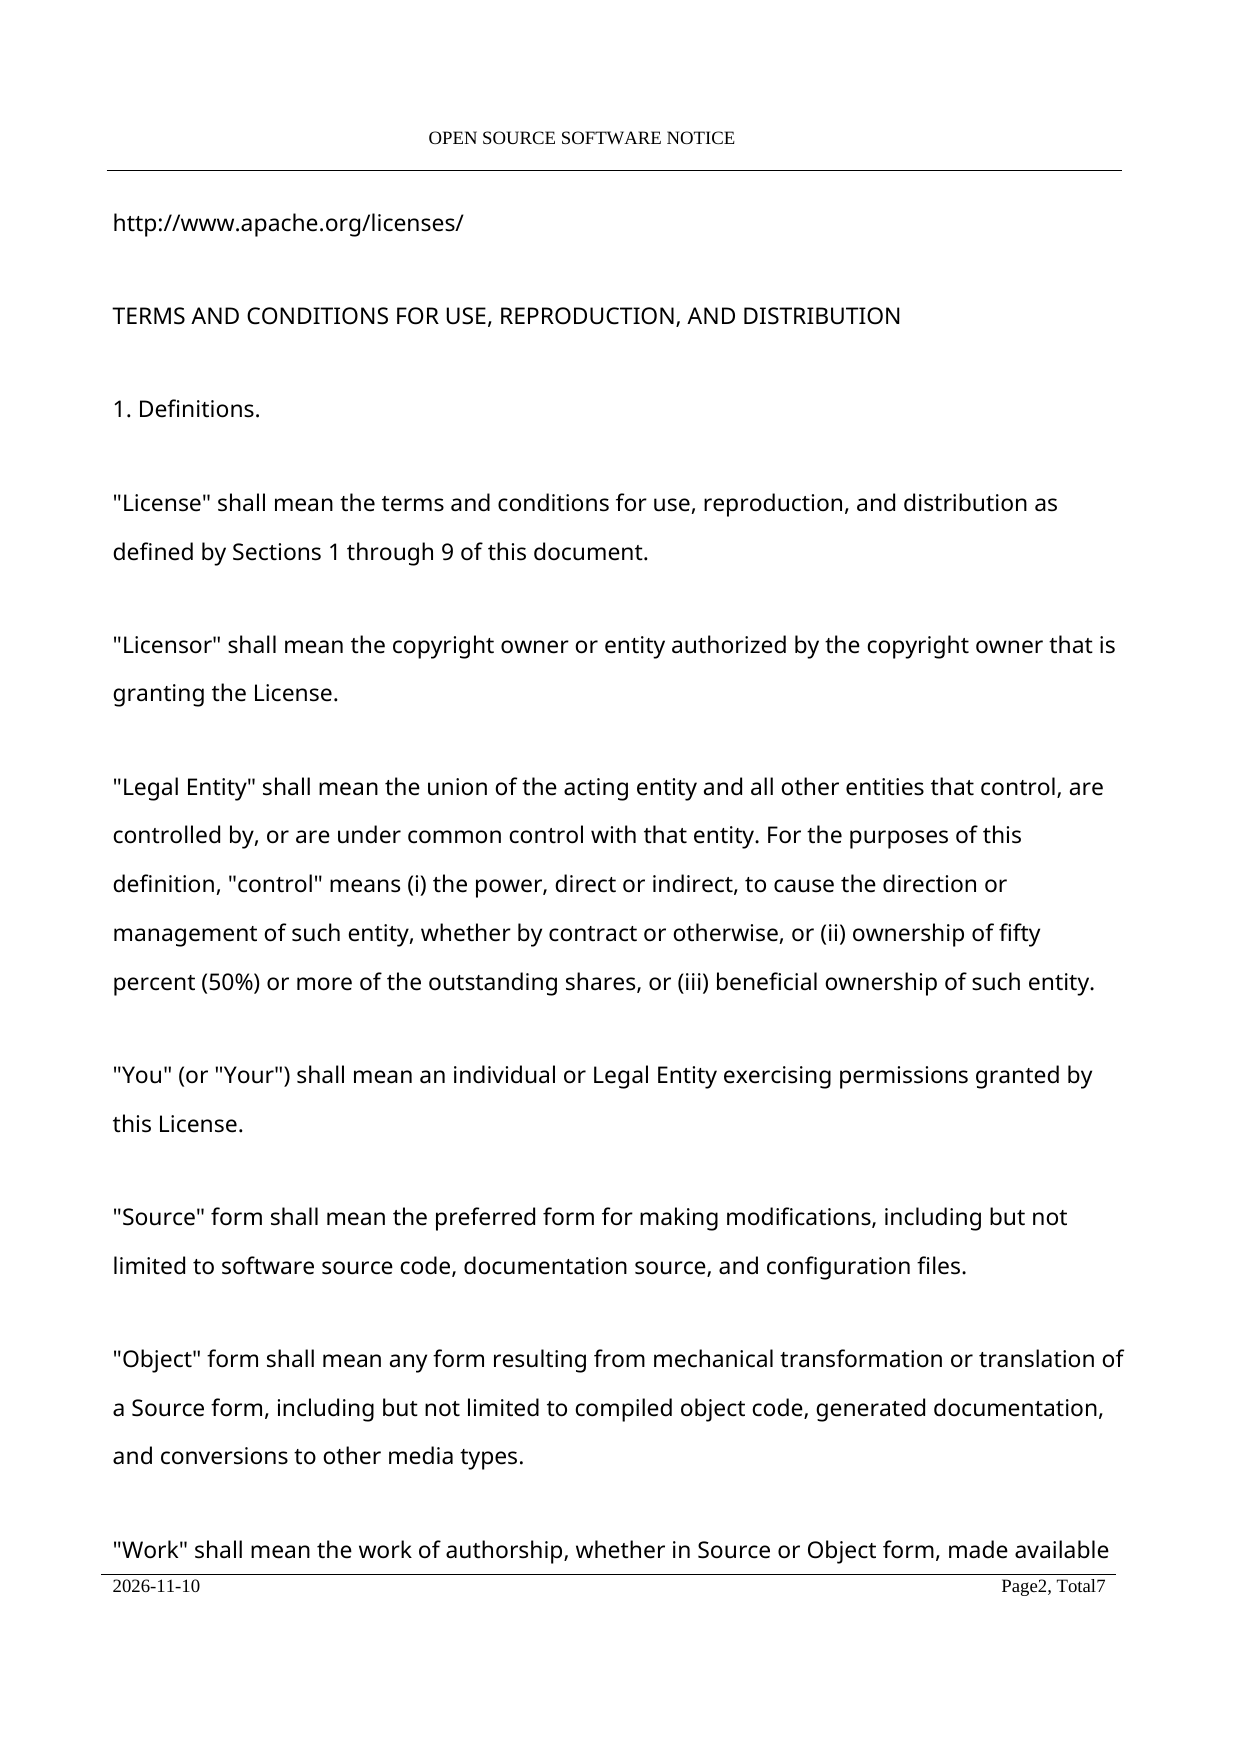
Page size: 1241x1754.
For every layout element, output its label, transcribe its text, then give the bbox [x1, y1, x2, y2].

text "Object" form shall mean any form resulting from mechanical transformation or translation of a Source form, including but not limited to compiled object code, generated documentation, and conversions to other media types. [112, 1342, 1128, 1472]
text TERMS AND CONDITIONS FOR USE, REPRODUCTION, AND DISTRIBUTION [112, 299, 1128, 332]
text "You" (or "Your") shall mean an individual or Legal Entity exercising permissions granted by this License. [112, 1058, 1128, 1139]
text "Source" form shall mean the preferred form for making modifications, including but not limited to software source code, documentation source, and configuration files. [112, 1200, 1128, 1281]
text "License" shall mean the terms and conditions for use, reproduction, and distribution as defined by Sections 1 through 9 of this document. [112, 486, 1128, 567]
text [112, 1533, 1128, 1565]
text "Legal Entity" shall mean the union of the acting entity and all other entities that control, are controlled by, or are under common control with that entity. For the purposes of this definition, "control" means (i) the power, direct or indirect, to cause the direction or management of such entity, whether by contract or otherwise, or (ii) ownership of fifty percent (50%) or more of the outstanding shares, or (iii) beneficial ownership of such entity. [112, 770, 1128, 997]
text http://www.apache.org/licenses/ [112, 206, 1128, 239]
text 1. Definitions. [112, 393, 1128, 425]
text "Licensor" shall mean the copyright owner or entity authorized by the copyright owner that is granting the License. [112, 628, 1128, 709]
